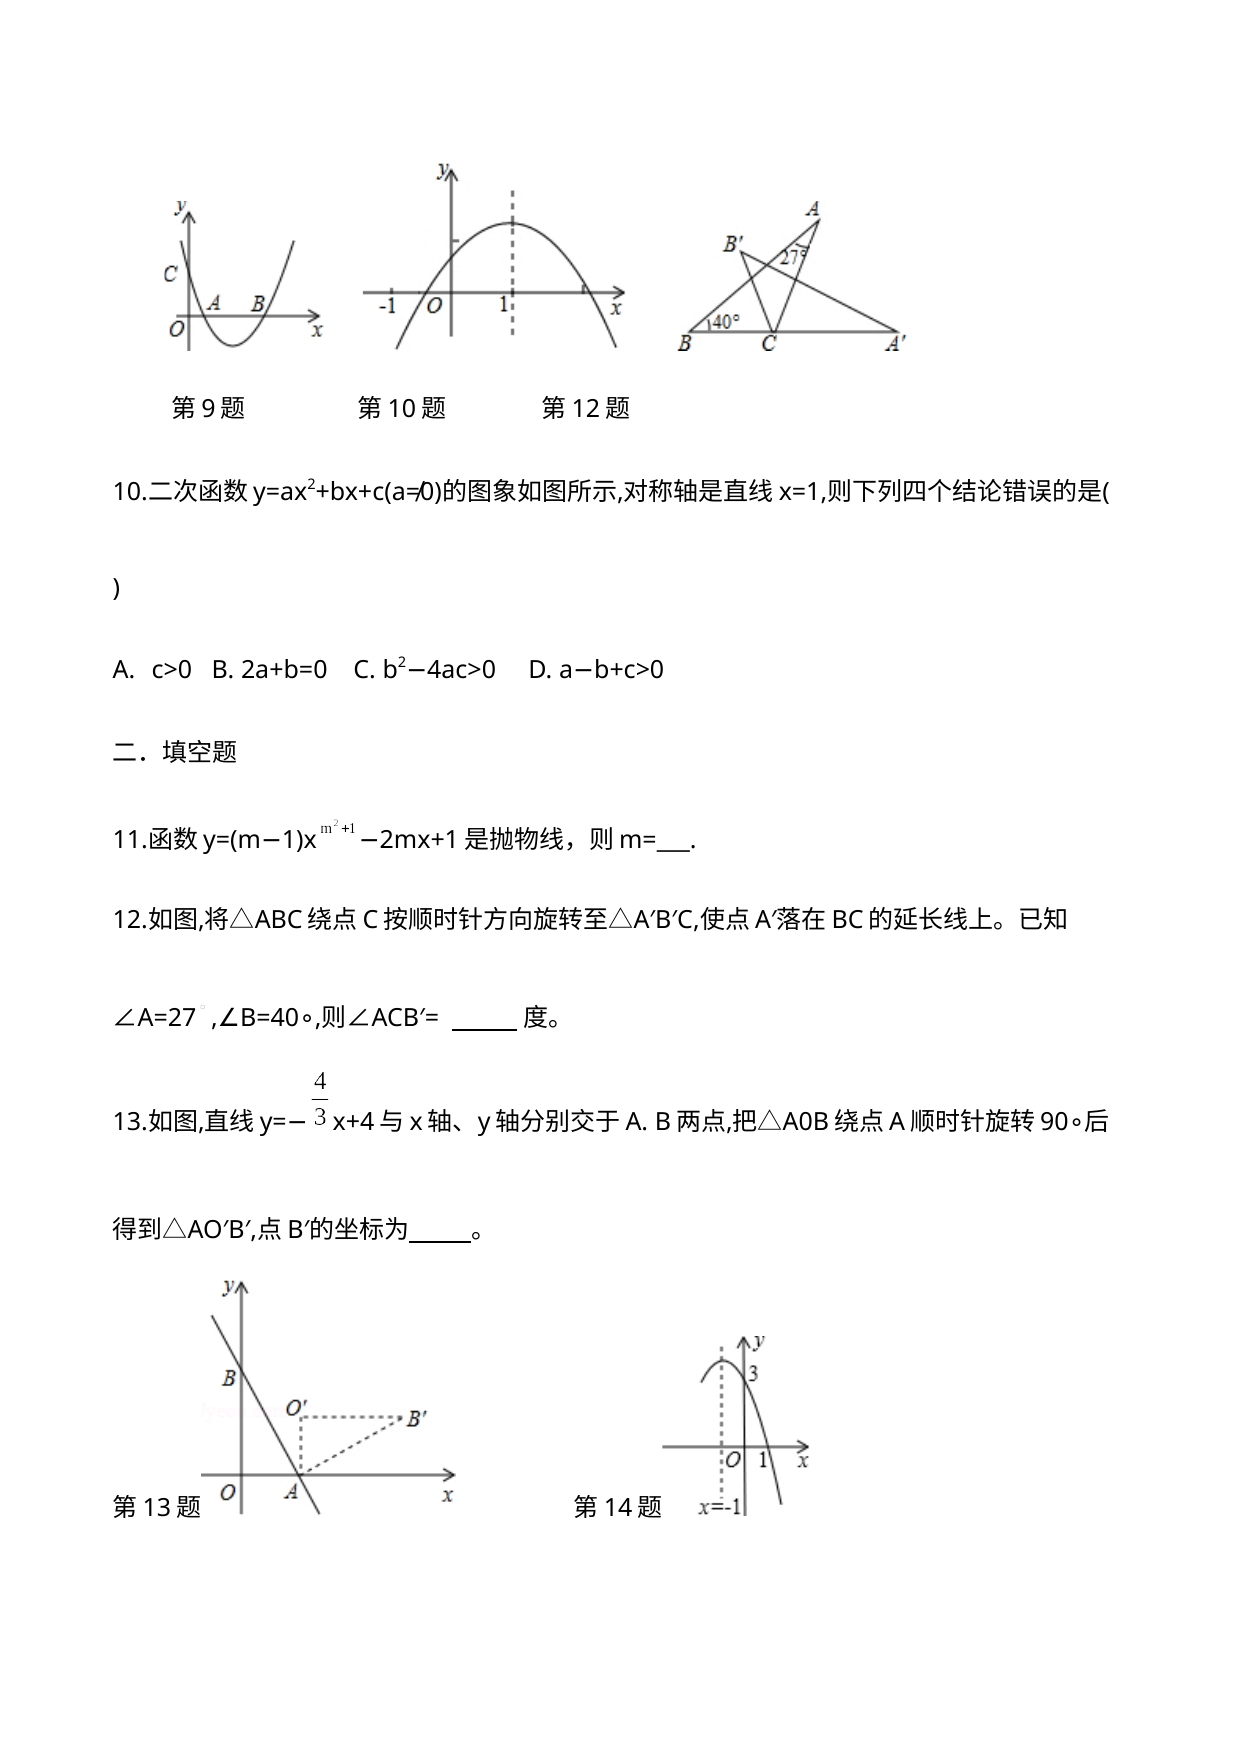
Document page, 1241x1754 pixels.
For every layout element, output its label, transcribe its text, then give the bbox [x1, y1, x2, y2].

picture [201, 1278, 456, 1516]
list 12.如图,将△ABC绕点C按顺时针方向旋转至△A′B′C,使点A′落在BC的延长线上。已知∠A=27,∠B=40∘,则∠ACB′= 度。 [112, 885, 1128, 1047]
picture [677, 201, 907, 351]
picture [662, 1336, 810, 1516]
list 13.如图,直线y=−x+4与x轴、y轴分别交于A. B两点,把△A0B绕点A顺时针旋转90∘后得到△AO′B′,点B′的坐标为 。 [112, 1065, 1128, 1260]
picture [362, 162, 626, 351]
picture [164, 201, 324, 351]
list c>0 B. 2a+b=0 C. b2−4ac>0 D. a−b+c>0 [112, 637, 1128, 702]
list 11.函数y=(m−1)x−2mx+1是抛物线，则m=___. [112, 802, 1128, 867]
list 第9题 第10题 第12题 [112, 374, 1128, 439]
list 填空题 [112, 718, 1128, 783]
list 10.二次函数y=ax2+bx+c(a≠0)的图象如图所示,对称轴是直线x=1,则下列四个结论错误的是( ) [112, 457, 1128, 619]
